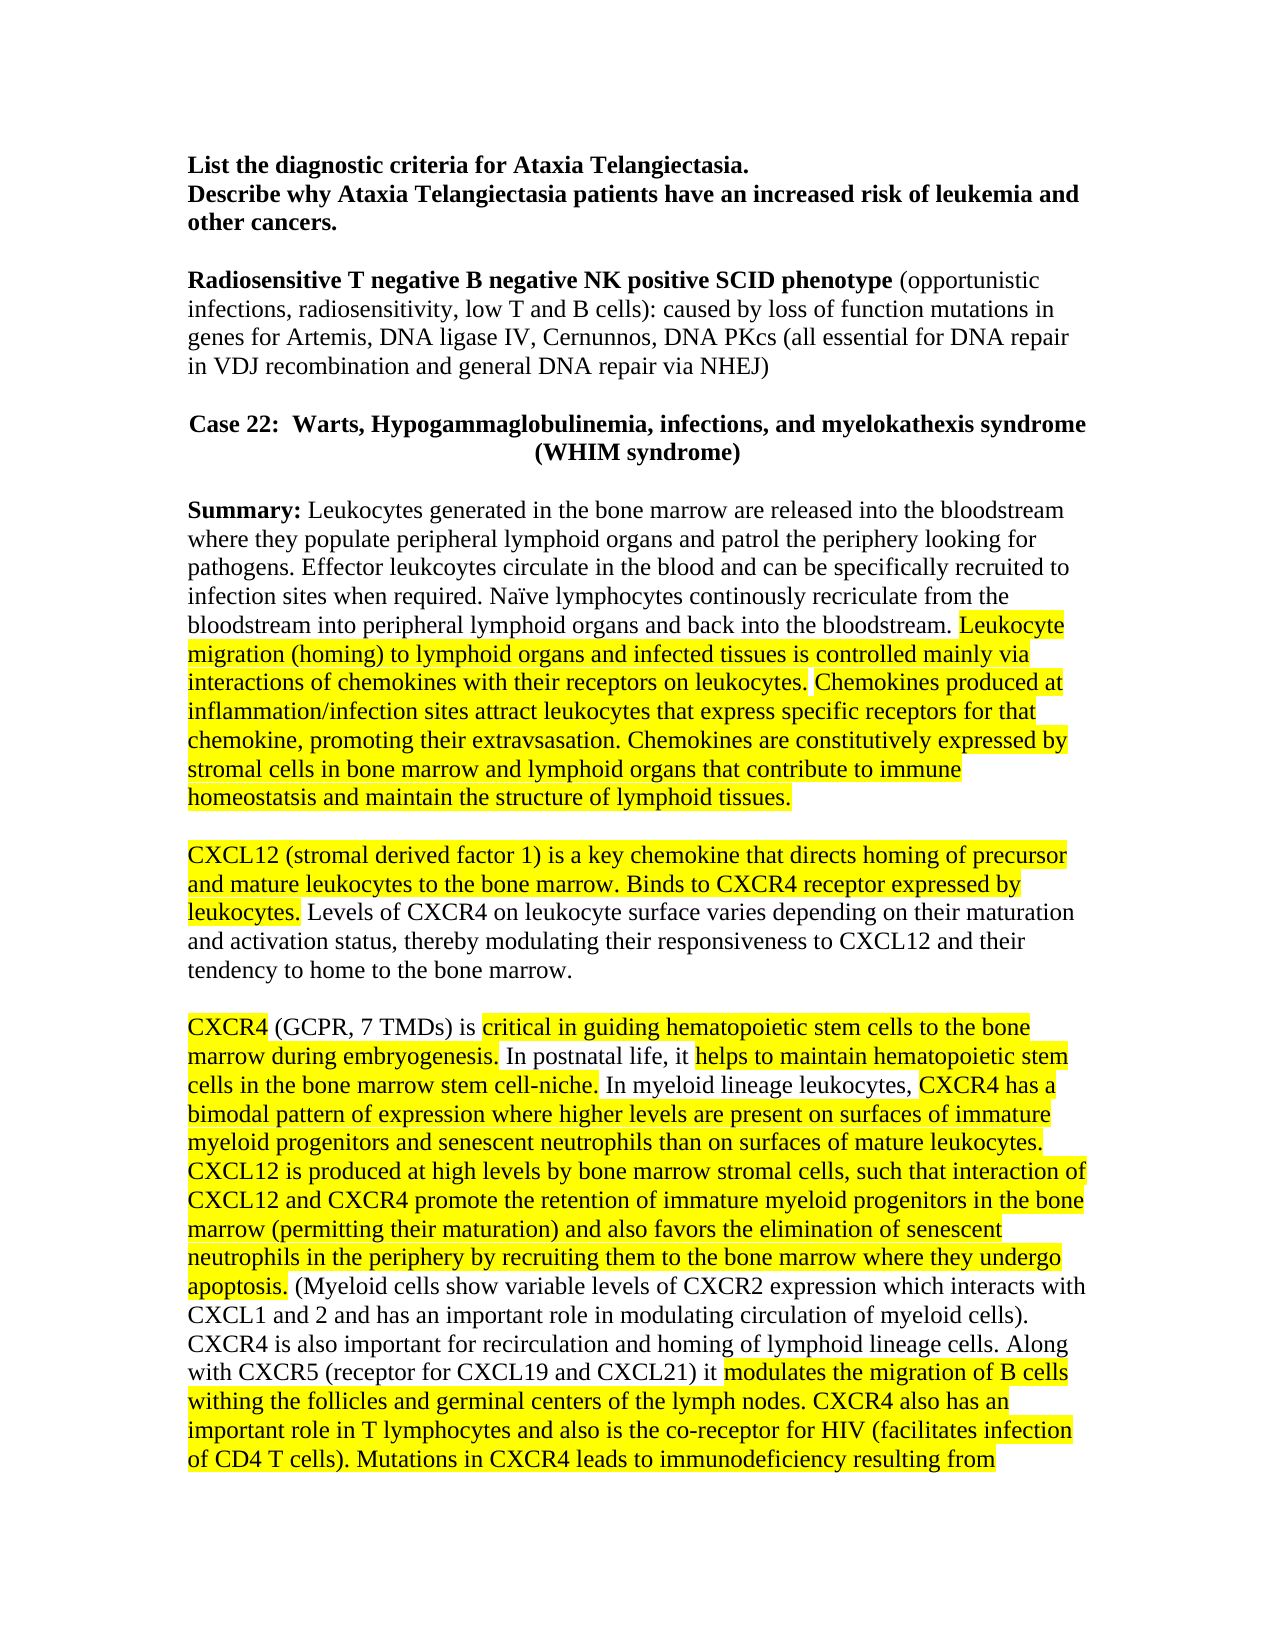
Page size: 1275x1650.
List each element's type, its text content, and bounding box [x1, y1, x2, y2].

text CXCL12 (stromal derived factor 1) is a key chemokine that directs homing of precursor and mature leukocytes to the bone marrow. Binds to CXCR4 receptor expressed by leukocytes. Levels of CXCR4 on leukocyte surface varies depending on their maturation and activation status, thereby modulating their responsiveness to CXCL12 and their tendency to home to the bone marrow. [187, 840, 1087, 984]
text Radiosensitive T negative B negative NK positive SCID phenotype (opportunistic infections, radiosensitivity, low T and B cells): caused by loss of function mutations in genes for Artemis, DNA ligase IV, Cernunnos, DNA PKcs (all essential for DNA repair in VDJ recombination and general DNA repair via NHEJ) [187, 265, 1087, 380]
text List the diagnostic criteria for Ataxia Telangiectasia. [187, 150, 1087, 179]
text Describe why Ataxia Telangiectasia patients have an increased risk of leukemia and other cancers. [187, 179, 1087, 236]
text Summary: Leukocytes generated in the bone marrow are released into the bloodstream where they populate peripheral lymphoid organs and patrol the periphery looking for pathogens. Effector leukcoytes circulate in the blood and can be specifically recruited to infection sites when required. Naïve lymphocytes continously recriculate from the bloodstream into peripheral lymphoid organs and back into the bloodstream. Leukocyte migration (homing) to lymphoid organs and infected tissues is controlled mainly via interactions of chemokines with their receptors on leukocytes. Chemokines produced at inflammation/infection sites attract leukocytes that express specific receptors for that chemokine, promoting their extravsasation. Chemokines are constitutively expressed by stromal cells in bone marrow and lymphoid organs that contribute to immune homeostatsis and maintain the structure of lymphoid tissues. [187, 495, 1087, 811]
text Case 22: Warts, Hypogammaglobulinemia, infections, and myelokathexis syndrome (WHIM syndrome) [187, 409, 1087, 466]
